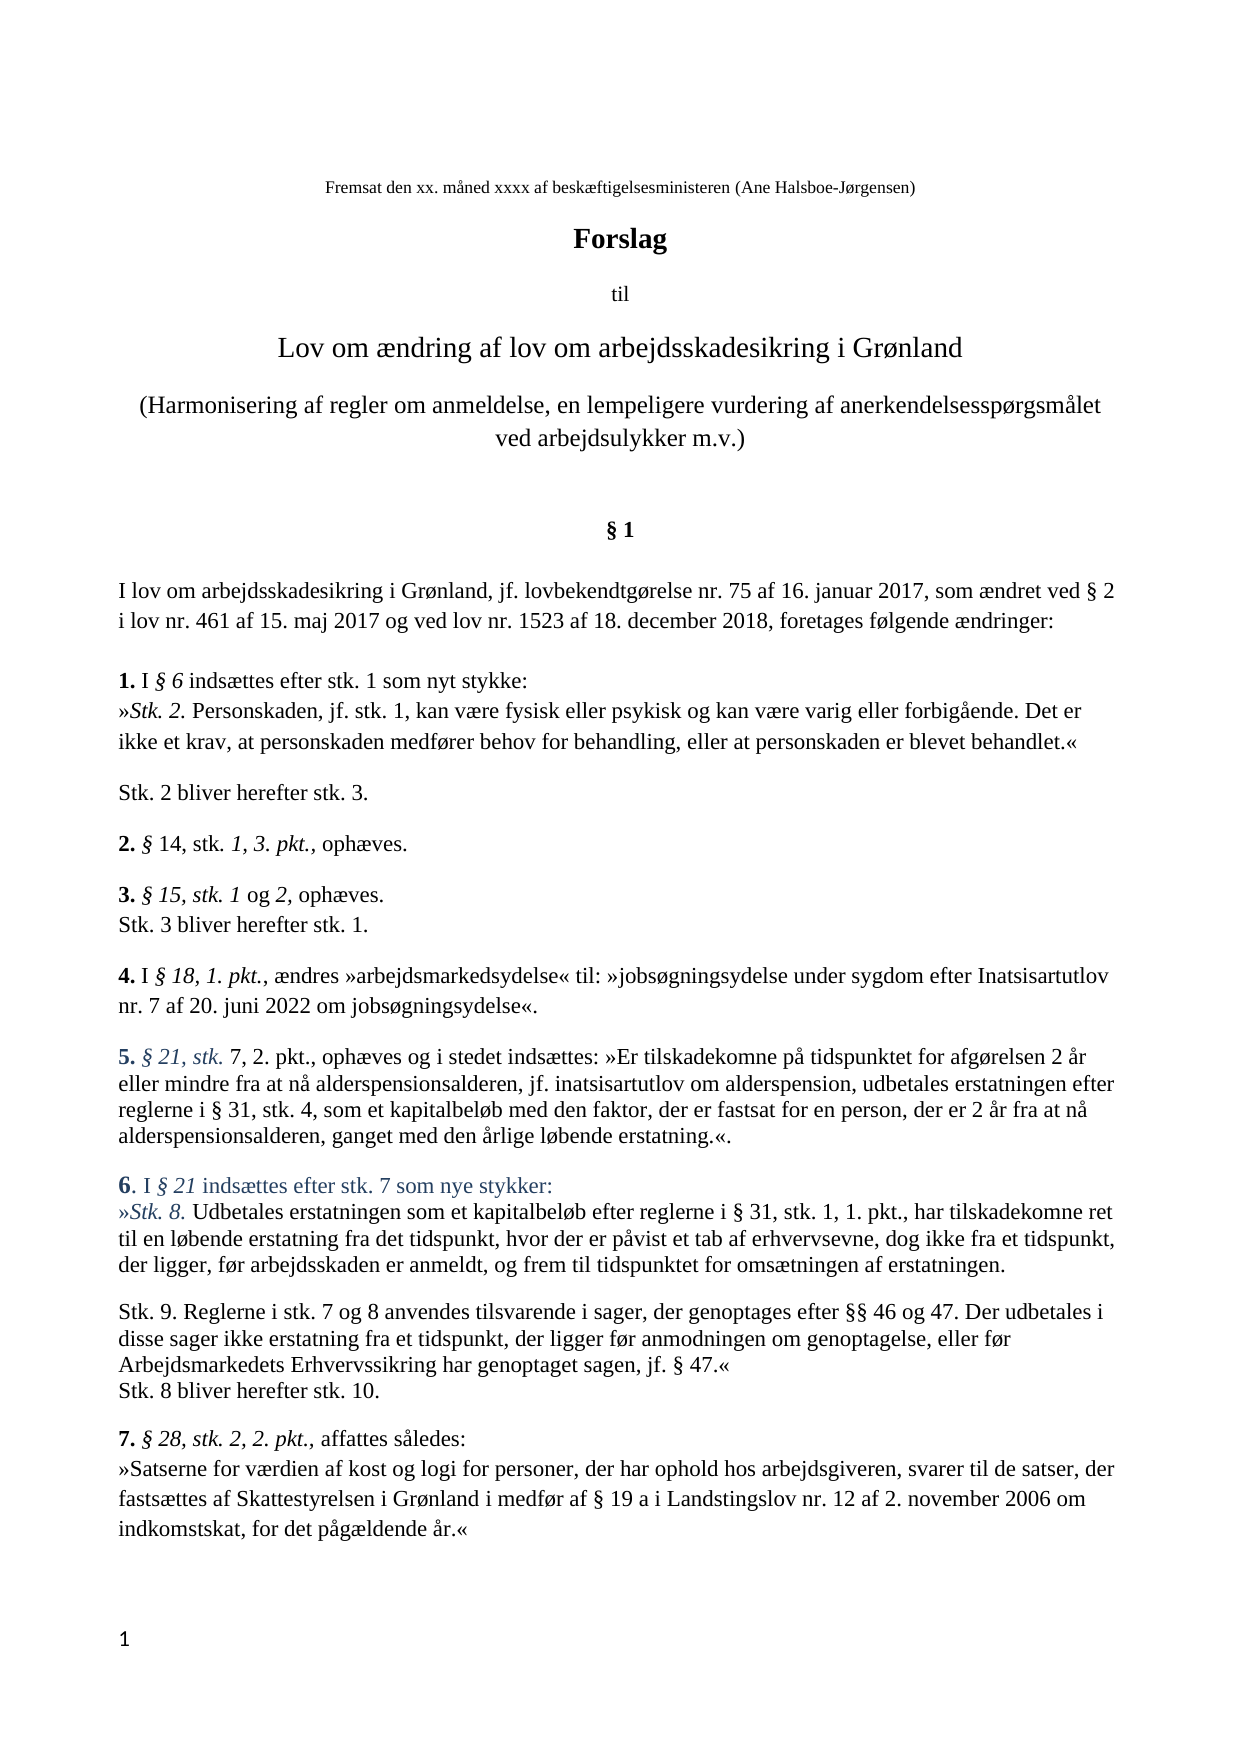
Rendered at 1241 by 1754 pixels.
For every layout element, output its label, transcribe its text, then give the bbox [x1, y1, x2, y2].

text 3. § 15, stk. 1 og 2, ophæves. Stk. 3 bliver herefter stk. 1. [118, 881, 1122, 937]
text Forslag [118, 221, 1122, 255]
text 2. § 14, stk. 1, 3. pkt., ophæves. [118, 830, 1122, 856]
text Stk. 2 bliver herefter stk. 3. [118, 779, 1122, 805]
text § 1 [118, 516, 1122, 543]
text 7. § 28, stk. 2, 2. pkt., affattes således: »Satserne for værdien af kost og logi for personer, der har ophold hos arbejdsgiveren, svarer til de satser, der fastsættes af Skattestyrelsen i Grønland i medfør af § 19 a i Landstingslov nr. 12 af 2. november 2006 om indkomstskat, for det pågældende år.« [118, 1424, 1122, 1542]
subtitle 5. § 21, stk. 7, 2. pkt., ophæves og i stedet indsættes: »Er tilskadekomne på tidspunktet for afgørelsen 2 år eller mindre fra at nå alderspensionsalderen, jf. inatsisartutlov om alderspension, udbetales erstatningen efter reglerne i § 31, stk. 4, som et kapitalbeløb med den faktor, der er fastsat for en person, der er 2 år fra at nå alderspensionsalderen, ganget med den årlige løbende erstatning.«. [118, 1043, 1122, 1149]
text Lov om ændring af lov om arbejdsskadesikring i Grønland [118, 331, 1122, 364]
subtitle Stk. 9. Reglerne i stk. 7 og 8 anvendes tilsvarende i sager, der genoptages efter §§ 46 og 47. Der udbetales i disse sager ikke erstatning fra et tidspunkt, der ligger før anmodningen om genoptagelse, eller før Arbejdsmarkedets Erhvervssikring har genoptaget sagen, jf. § 47.« Stk. 8 bliver herefter stk. 10. [118, 1298, 1122, 1404]
text Fremsat den xx. måned xxxx af beskæftigelsesministeren (Ane Halsboe-Jørgensen) [118, 177, 1122, 197]
text 4. I § 18, 1. pkt., ændres »arbejdsmarkedsydelse« til: »jobsøgningsydelse under sygdom efter Inatsisartutlov nr. 7 af 20. juni 2022 om jobsøgningsydelse«. [118, 962, 1122, 1019]
text til [118, 281, 1122, 306]
subtitle 6. I § 21 indsættes efter stk. 7 som nye stykker: »Stk. 8. Udbetales erstatningen som et kapitalbeløb efter reglerne i § 31, stk. 1, 1. pkt., har tilskadekomne ret til en løbende erstatning fra det tidspunkt, hvor der er påvist et tab af erhvervsevne, dog ikke fra et tidspunkt, der ligger, før arbejdsskaden er anmeldt, og frem til tidspunktet for omsætningen af erstatningen. [118, 1170, 1122, 1277]
text I lov om arbejdsskadesikring i Grønland, jf. lovbekendtgørelse nr. 75 af 16. januar 2017, som ændret ved § 2 i lov nr. 461 af 15. maj 2017 og ved lov nr. 1523 af 18. december 2018, foretages følgende ændringer: [118, 577, 1122, 633]
text (Harmonisering af regler om anmeldelse, en lempeligere vurdering af anerkendelsesspørgsmålet ved arbejdsulykker m.v.) [118, 390, 1122, 452]
text 1. I § 6 indsættes efter stk. 1 som nyt stykke: »Stk. 2. Personskaden, jf. stk. 1, kan være fysisk eller psykisk og kan være varig eller forbigående. Det er ikke et krav, at personskaden medfører behov for behandling, eller at personskaden er blevet behandlet.« [118, 667, 1122, 754]
